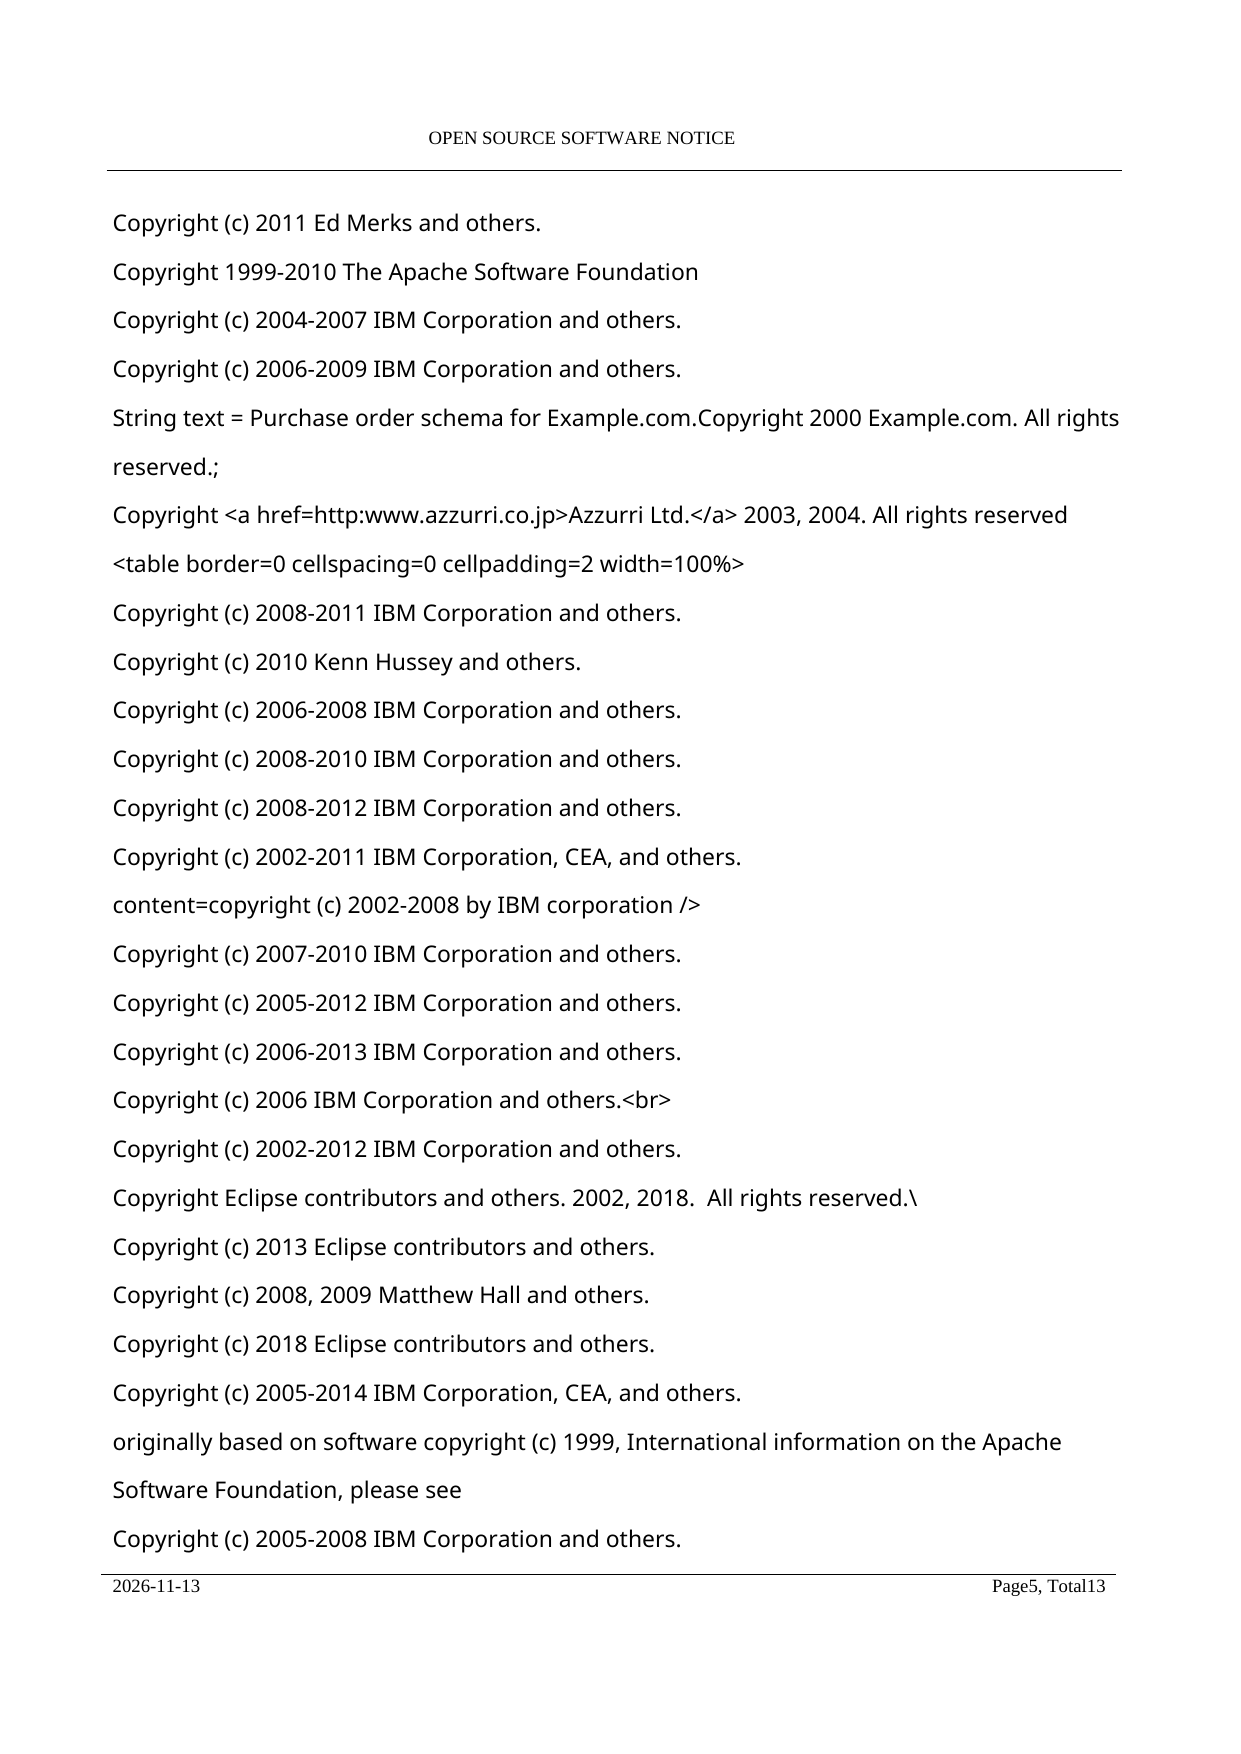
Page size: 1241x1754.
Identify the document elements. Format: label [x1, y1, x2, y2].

text [112, 206, 1128, 1555]
